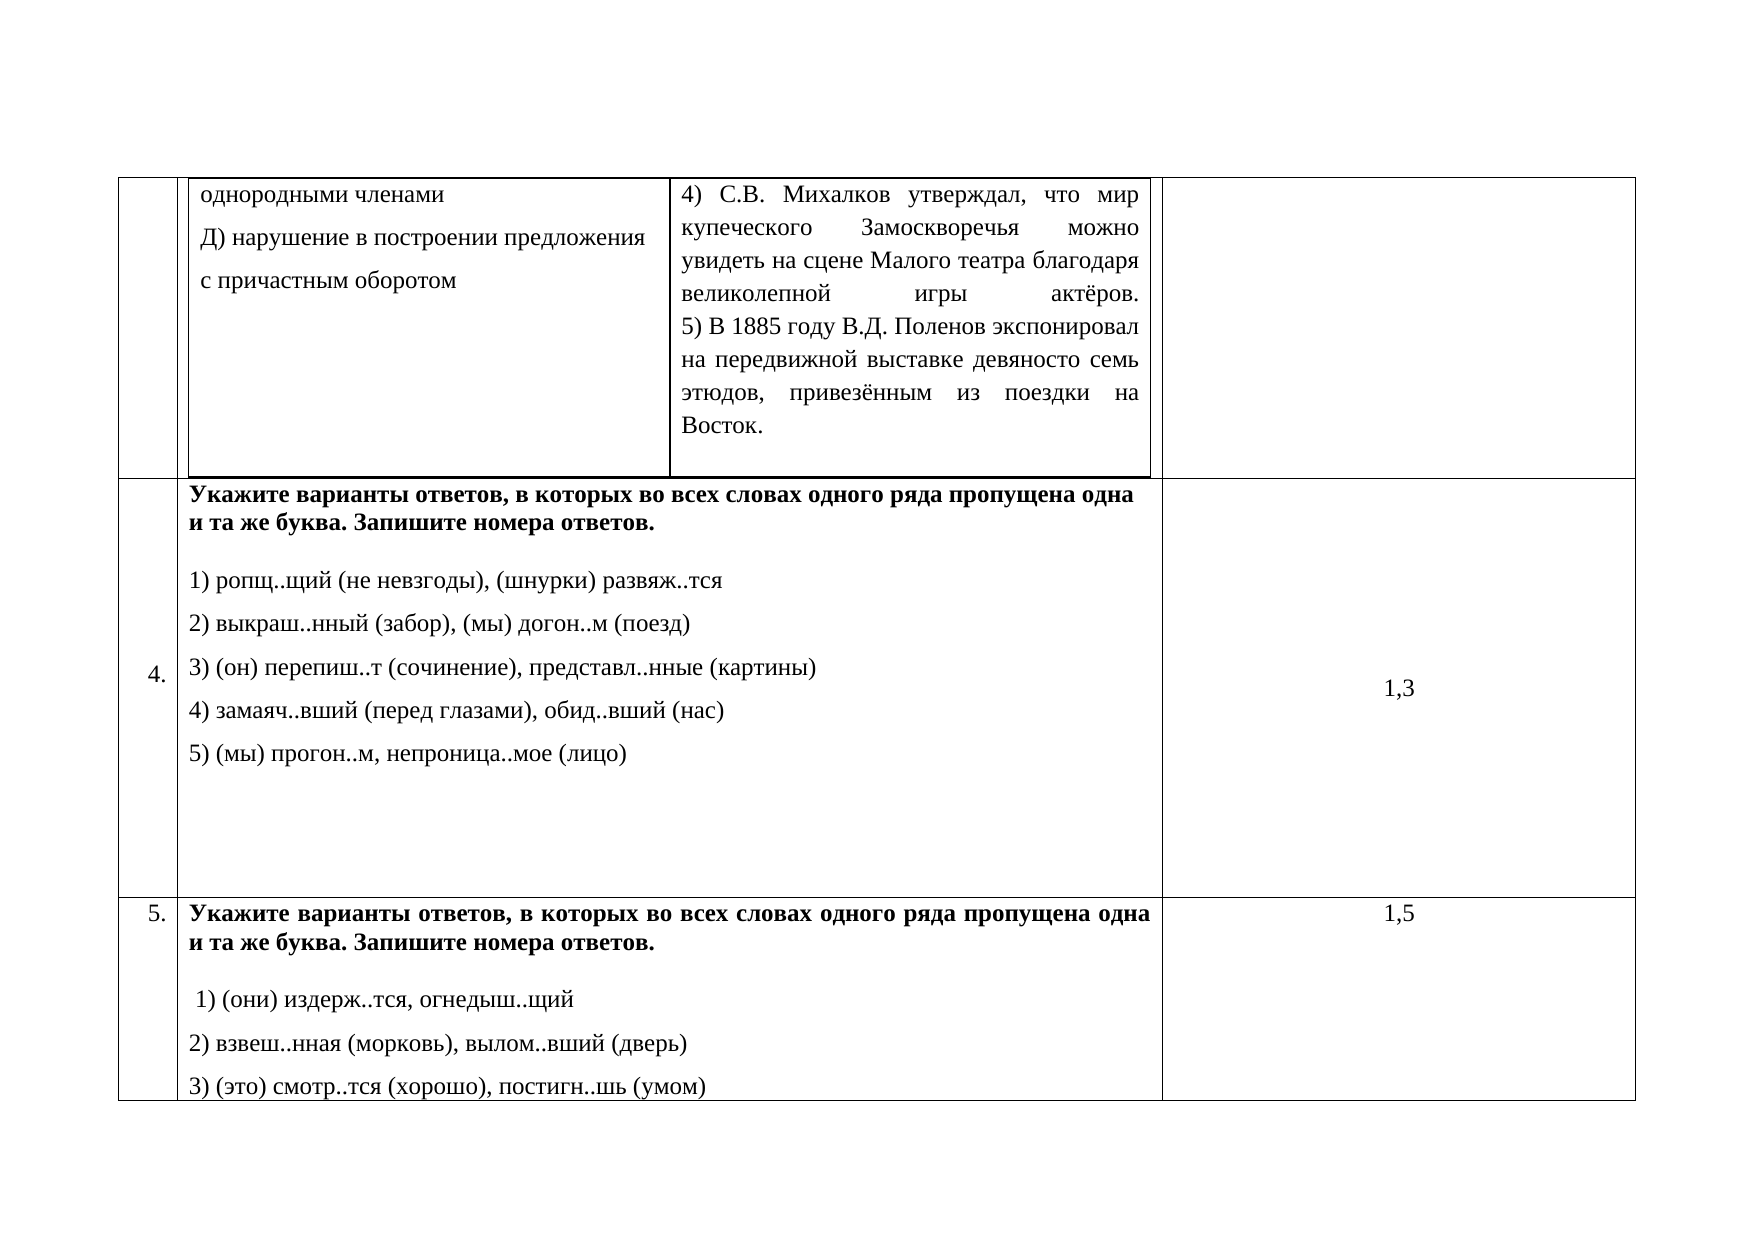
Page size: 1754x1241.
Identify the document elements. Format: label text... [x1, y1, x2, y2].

table_cell [119, 898, 177, 1099]
table_cell Установите соответствие между грамматическими ошибками и предложениями, в которых они допущены [189, 179, 669, 476]
table_cell Укажите варианты ответов, в которых во всех словах одного ряда пропущена одна и та же буква. Запишите номера ответов. 1) ропщ..щий (не невзгоды), (шнурки) развяж..тся 2) выкраш..нный (забор), (мы) догон..м (поезд) 3) (он) перепиш..т (сочинение), представл..нные (картины) 4) замаяч..вший (перед глазами), обид..вший (нас) 5) (мы) прогон..м, непроница..мое (лицо) [178, 479, 1162, 897]
table_cell 1,3 [1163, 479, 1635, 897]
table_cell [178, 898, 1162, 1099]
table_cell Установите соответствие между грамматическими ошибками и предложениями, в которых они допущены [671, 179, 1150, 476]
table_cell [1163, 178, 1635, 478]
table_cell 1,5 [1163, 898, 1635, 1099]
table_cell [119, 479, 177, 897]
table_cell [119, 178, 177, 478]
